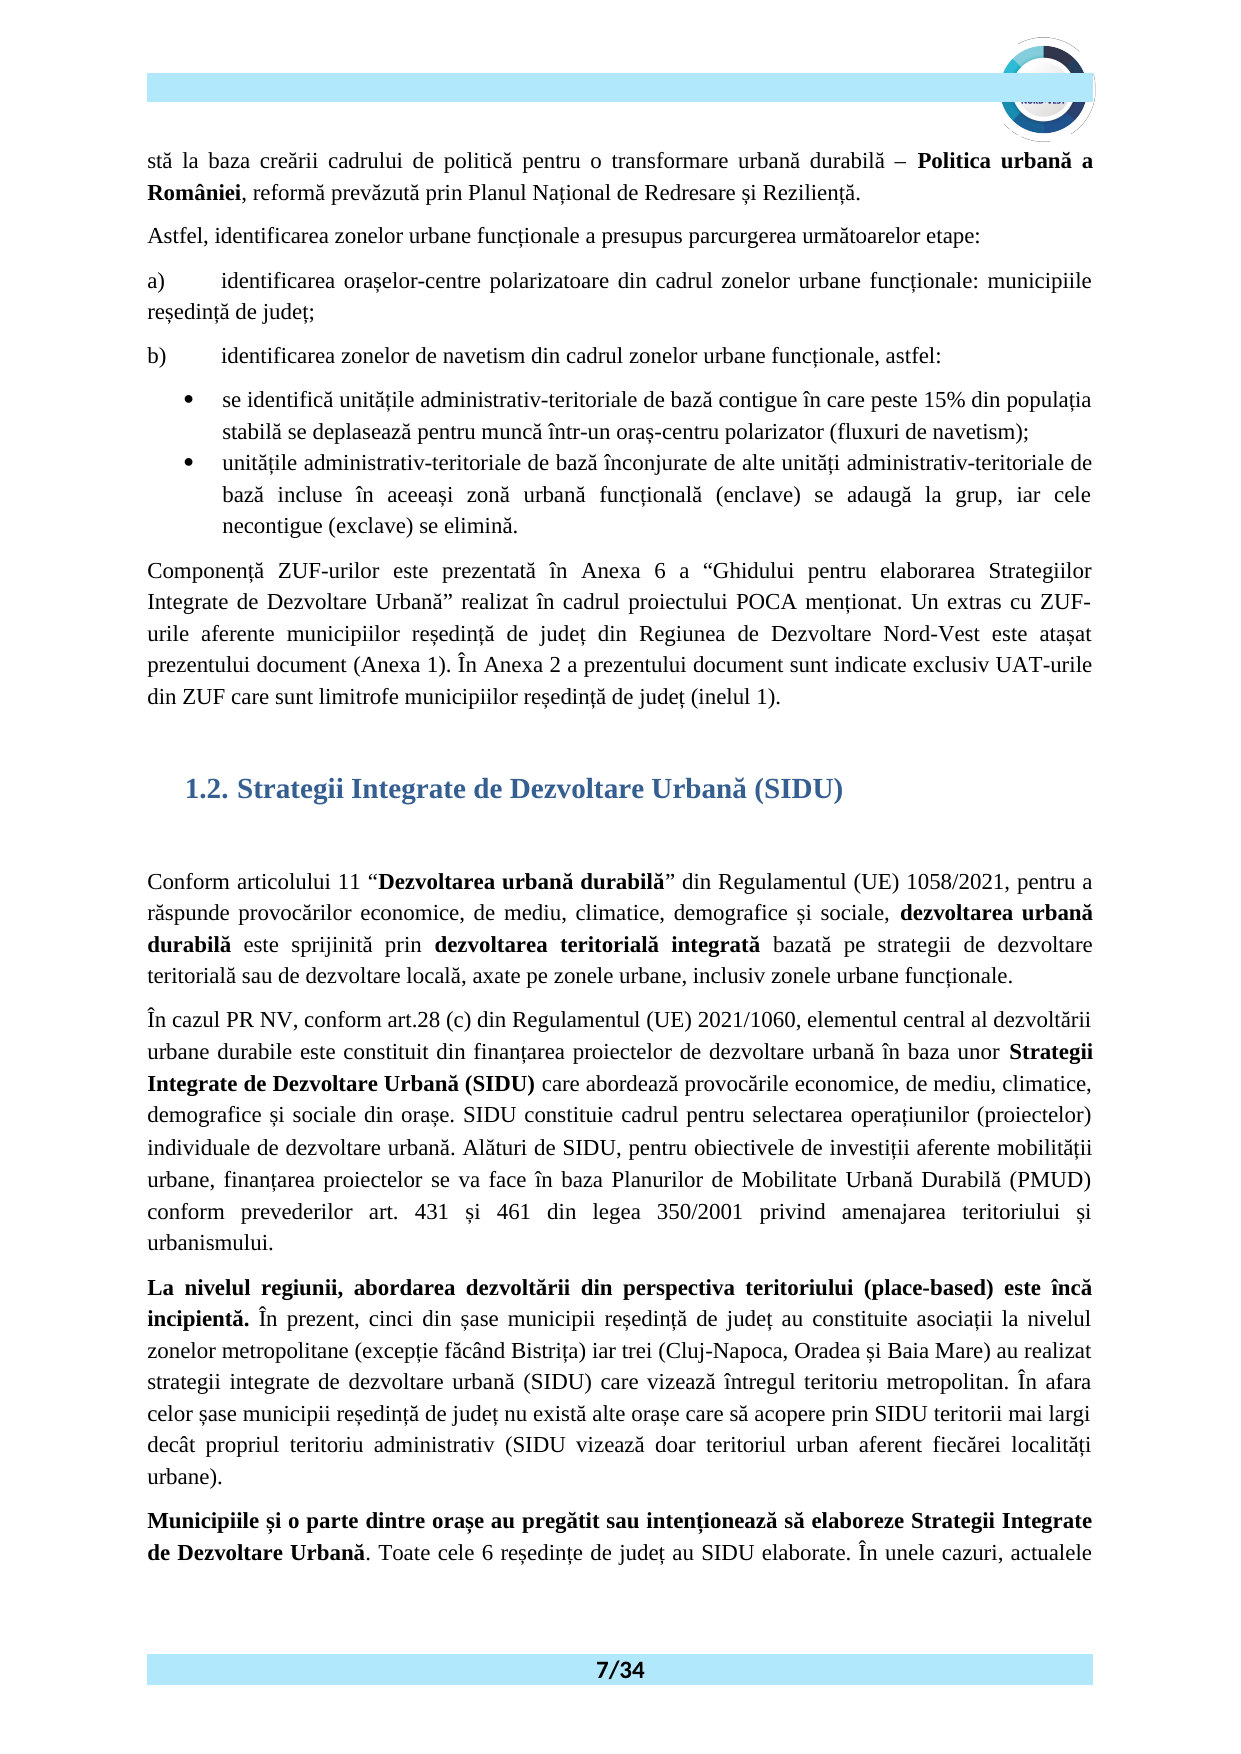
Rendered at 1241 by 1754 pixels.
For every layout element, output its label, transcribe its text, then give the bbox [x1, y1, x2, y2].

text b) identificarea zonelor de navetism din cadrul zonelor urbane funcționale, astfel: [147, 342, 1093, 369]
list se identifică unitățile administrativ-teritoriale de bază contigue în care peste 15% din populația stabilă se deplasează pentru muncă într-un oraș-centru polarizator (fluxuri de navetism); [184, 386, 1093, 444]
text Conform articolului 11 “Dezvoltarea urbană durabilă” din Regulamentul (UE) 1058/2021, pentru a răspunde provocărilor economice, de mediu, climatice, demografice și sociale, dezvoltarea urbană durabilă este sprijinită prin dezvoltarea teritorială integrată bazată pe strategii de dezvoltare teritorială sau de dezvoltare locală, axate pe zonele urbane, inclusiv zonele urbane funcționale. [147, 868, 1093, 989]
subtitle Strategii Integrate de Dezvoltare Urbană (SIDU) [184, 771, 1093, 804]
text În cazul PR NV, conform art.28 (c) din Regulamentul (UE) 2021/1060, elementul central al dezvoltării urbane durabile este constituit din finanțarea proiectelor de dezvoltare urbană în baza unor Strategii Integrate de Dezvoltare Urbană (SIDU) care abordează provocările economice, de mediu, climatice, demografice și sociale din orașe. SIDU constituie cadrul pentru selectarea operațiunilor (proiectelor) individuale de dezvoltare urbană. Alături de SIDU, pentru obiectivele de investiții aferente mobilității urbane, finanțarea proiectelor se va face în baza Planurilor de Mobilitate Urbană Durabilă (PMUD) conform prevederilor art. 431 și 461 din legea 350/2001 privind amenajarea teritoriului și urbanismului. [147, 1007, 1093, 1256]
picture [991, 37, 1096, 142]
text Componență ZUF-urilor este prezentată în Anexa 6 a “Ghidului pentru elaborarea Strategiilor Integrate de Dezvoltare Urbană” realizat în cadrul proiectului POCA menționat. Un extras cu ZUF-urile aferente municipiilor reședință de județ din Regiunea de Dezvoltare Nord-Vest este atașat prezentului document (Anexa 1). În Anexa 2 a prezentului document sunt indicate exclusiv UAT-urile din ZUF care sunt limitrofe municipiilor reședință de județ (inelul 1). [147, 557, 1093, 709]
text La nivelul regiunii, abordarea dezvoltării din perspectiva teritoriului (place-based) este încă incipientă. În prezent, cinci din șase municipii reședință de județ au constituite asociații la nivelul zonelor metropolitane (excepție făcând Bistrița) iar trei (Cluj-Napoca, Oradea și Baia Mare) au realizat strategii integrate de dezvoltare urbană (SIDU) care vizează întregul teritoriu metropolitan. În afara celor șase municipii reședință de județ nu există alte orașe care să acopere prin SIDU teritorii mai largi decât propriul teritoriu administrativ (SIDU vizează doar teritoriul urban aferent fiecărei localități urbane). [147, 1273, 1093, 1489]
text a) identificarea orașelor-centre polarizatoare din cadrul zonelor urbane funcționale: municipiile reședință de județ; [147, 267, 1093, 324]
list unitățile administrativ-teritoriale de bază înconjurate de alte unități administrativ-teritoriale de bază incluse în aceeași zonă urbană funcțională (enclave) se adaugă la grup, iar cele necontigue (exclave) se elimină. [184, 449, 1093, 539]
text Astfel, identificarea zonelor urbane funcționale a presupus parcurgerea următoarelor etape: [147, 223, 1093, 249]
